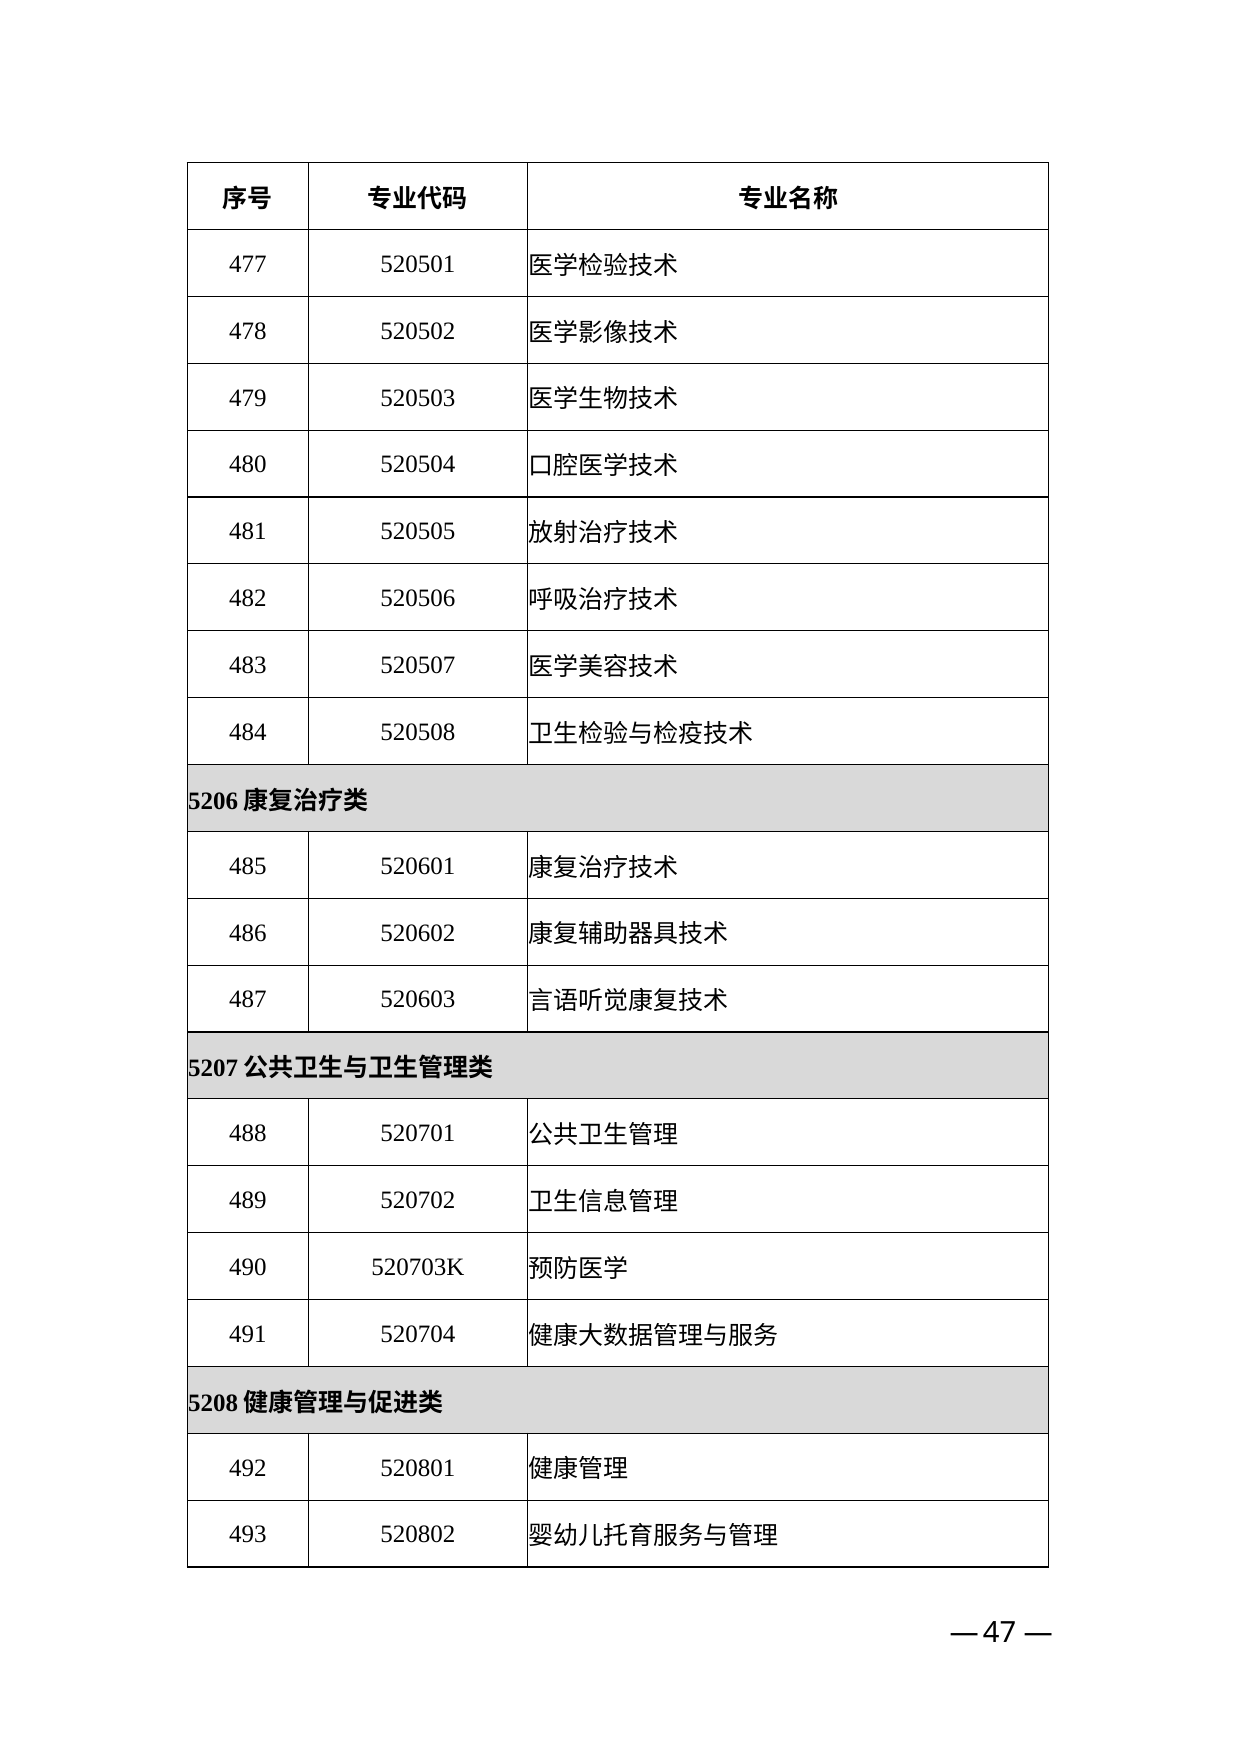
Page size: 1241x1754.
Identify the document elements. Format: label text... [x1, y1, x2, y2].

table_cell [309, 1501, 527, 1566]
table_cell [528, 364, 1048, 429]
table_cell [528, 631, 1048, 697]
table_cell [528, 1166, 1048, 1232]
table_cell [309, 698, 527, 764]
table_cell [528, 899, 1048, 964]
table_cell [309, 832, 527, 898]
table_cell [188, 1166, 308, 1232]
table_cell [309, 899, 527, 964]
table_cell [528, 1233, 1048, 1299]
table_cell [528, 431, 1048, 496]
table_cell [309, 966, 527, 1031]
table_header 序号 [188, 163, 308, 229]
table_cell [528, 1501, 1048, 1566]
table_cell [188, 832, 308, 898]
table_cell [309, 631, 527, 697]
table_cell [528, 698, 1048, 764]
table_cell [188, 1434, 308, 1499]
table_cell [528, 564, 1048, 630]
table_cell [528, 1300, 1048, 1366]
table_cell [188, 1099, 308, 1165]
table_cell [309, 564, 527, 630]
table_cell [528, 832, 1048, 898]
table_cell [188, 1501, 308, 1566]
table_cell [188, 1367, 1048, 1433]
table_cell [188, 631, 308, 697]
table_header 专业代码 [309, 163, 527, 229]
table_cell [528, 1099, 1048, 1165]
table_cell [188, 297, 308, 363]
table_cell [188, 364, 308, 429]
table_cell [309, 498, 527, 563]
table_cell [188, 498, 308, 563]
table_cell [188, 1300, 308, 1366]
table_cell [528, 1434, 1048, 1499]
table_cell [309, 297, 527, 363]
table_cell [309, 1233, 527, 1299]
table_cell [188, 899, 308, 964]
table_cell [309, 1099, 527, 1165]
table_header 专业名称 [528, 163, 1048, 229]
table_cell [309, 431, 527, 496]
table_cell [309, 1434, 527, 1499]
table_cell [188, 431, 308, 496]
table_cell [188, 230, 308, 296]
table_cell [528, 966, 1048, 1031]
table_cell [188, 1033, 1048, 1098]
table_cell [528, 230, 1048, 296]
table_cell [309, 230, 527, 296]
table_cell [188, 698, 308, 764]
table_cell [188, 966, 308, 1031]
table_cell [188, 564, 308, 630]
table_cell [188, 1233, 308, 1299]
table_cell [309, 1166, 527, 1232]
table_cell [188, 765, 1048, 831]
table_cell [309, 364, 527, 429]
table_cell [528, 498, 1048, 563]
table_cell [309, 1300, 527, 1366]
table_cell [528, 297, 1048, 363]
